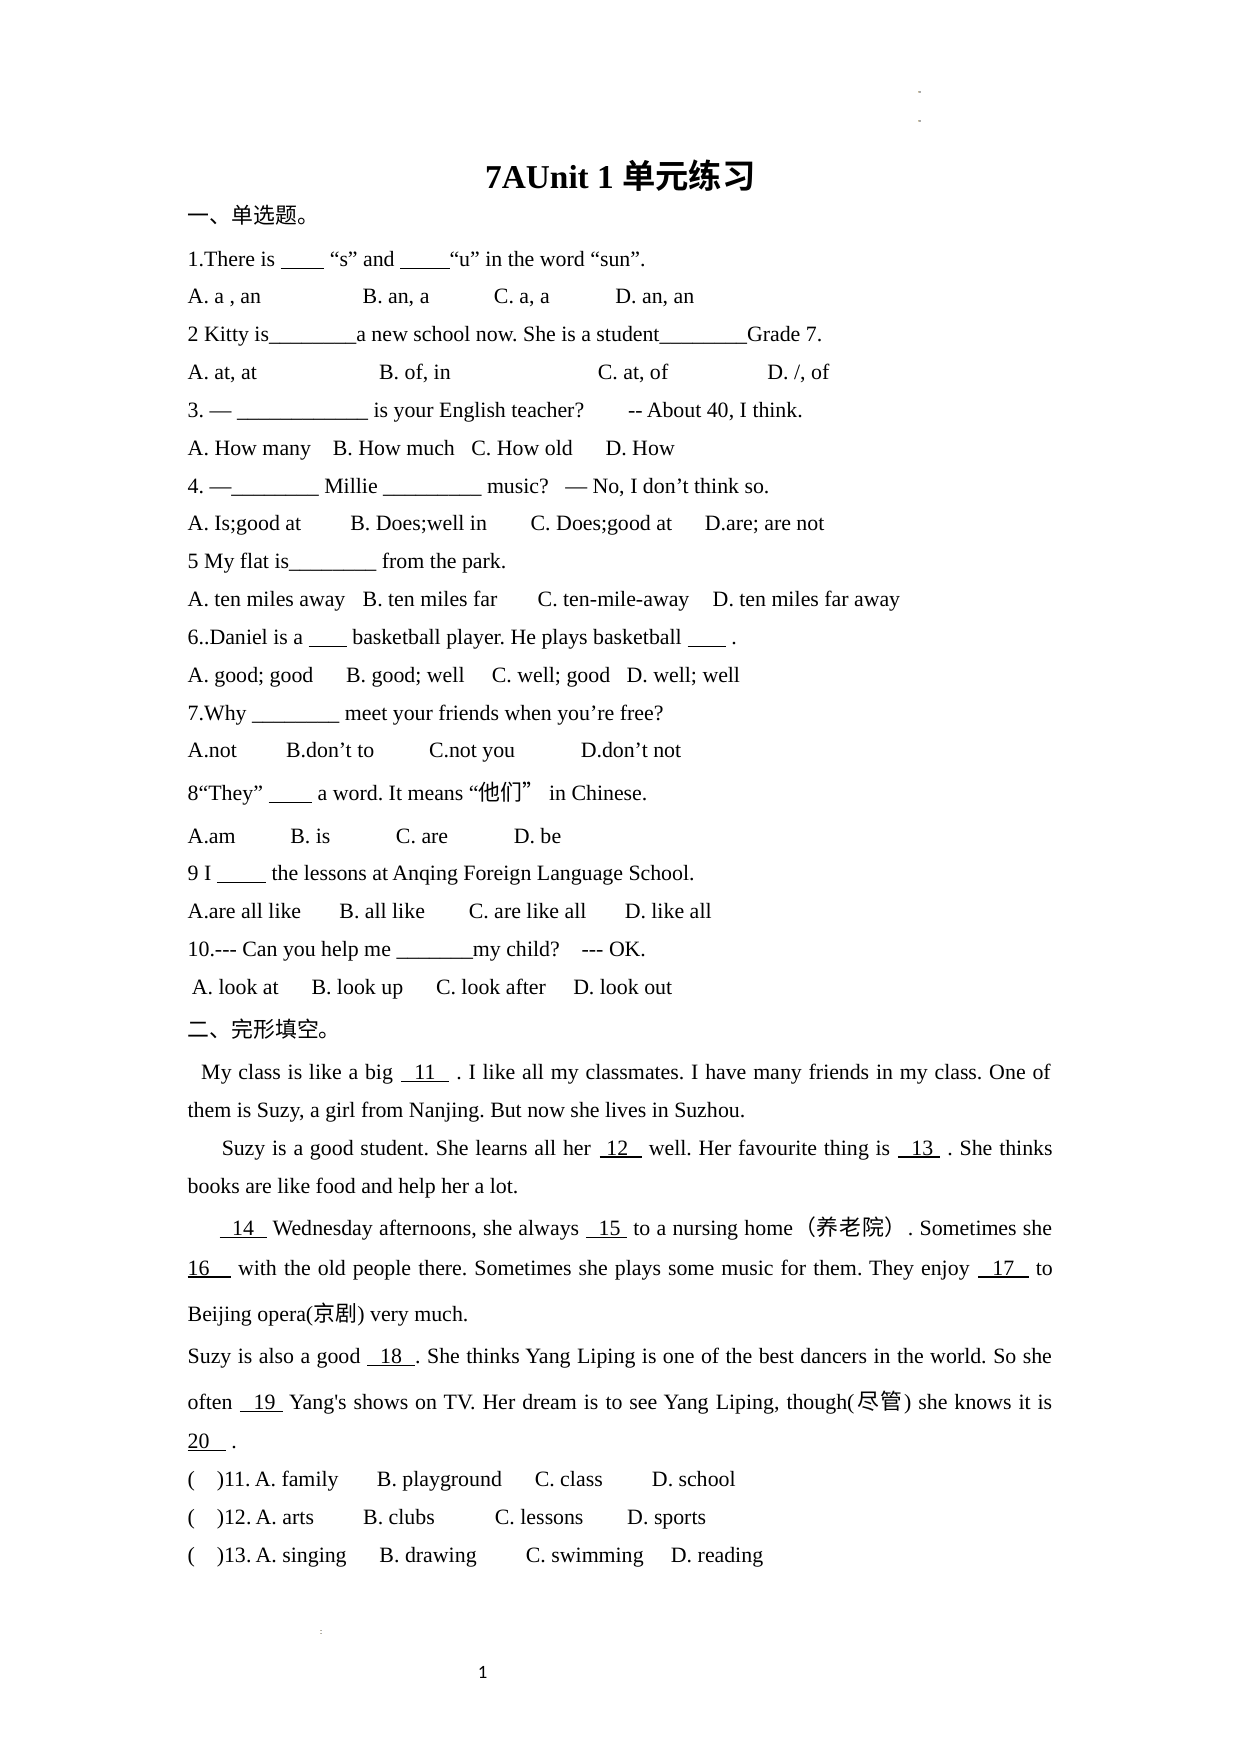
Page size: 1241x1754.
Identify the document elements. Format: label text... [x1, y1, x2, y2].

text ( )12. A. arts B. clubs C. lessons D. sports [187, 1504, 1053, 1529]
list How many B. How much C. How old D. How [187, 435, 1053, 460]
text A. good; good B. good; well C. well; good D. well; well [187, 662, 1053, 687]
text 4. —________ Millie _________ music? — No, I don’t think so. [187, 473, 1053, 498]
text 7.Why ________ meet your friends when you’re free? [187, 699, 1053, 725]
text A. a , an B. an, a C. a, a D. an, an [187, 283, 1053, 309]
text A. ten miles away B. ten miles far C. ten-mile-away D. ten miles far away [187, 586, 1053, 611]
text Suzy is a good student. She learns all her 12 well. Her favourite thing is 13 . She thinks books are like food and help her a lot. [187, 1135, 1053, 1198]
text A.am B. is C. are D. be [187, 823, 1053, 848]
text 2 Kitty is________a new school now. She is a student________Grade 7. [187, 321, 1053, 347]
text A. at, at B. of, in C. at, of D. /, of [187, 359, 1053, 384]
text 二、完形填空。 [187, 1012, 1053, 1043]
text A.not B.don’t to C.not you D.don’t not [187, 737, 1053, 762]
text A.are all like B. all like C. are like all D. like all [187, 898, 1053, 923]
text 8“They” a word. It means “他们” in Chinese. [187, 775, 1053, 807]
text My class is like a big 11 . I like all my classmates. I have many friends in my class. One of them is Suzy, a girl from Nanjing. But now she lives in Suzhou. [187, 1059, 1053, 1122]
text 一、单选题。 [187, 198, 1053, 230]
text ( )13. A. singing B. drawing C. swimming D. reading [187, 1542, 1053, 1567]
text 7AUnit 1 单元练习 [187, 150, 1053, 198]
text 1.There is “s” and “u” in the word “sun”. [187, 246, 1053, 271]
text Suzy is also a good 18 . She thinks Yang Liping is one of the best dancers in the world. So she often 19 Yang's shows on TV. Her dream is to see Yang Liping, though(尽管) she knows it is 20 . [187, 1343, 1053, 1454]
text 9 I the lessons at Anqing Foreign Language School. [187, 860, 1053, 886]
text ( )11. A. family B. playground C. class D. school [187, 1466, 1053, 1492]
text 5 My flat is________ from the park. [187, 548, 1053, 573]
text 6..Daniel is a basketball player. He plays basketball . [187, 624, 1053, 649]
text A. look at B. look up C. look after D. look out [187, 974, 1053, 999]
text 3. — ____________ is your English teacher? -- About 40, I think. [187, 397, 1053, 422]
text 10.--- Can you help me _______my child? --- OK. [187, 936, 1053, 961]
text A. Is;good at B. Does;well in C. Does;good at D.are; are not [187, 510, 1053, 536]
text 14 Wednesday afternoons, she always 15 to a nursing home（养老院）. Sometimes she 16 with the old people there. Sometimes she plays some music for them. They enjoy 17 to Beijing opera(京剧) very much. [187, 1210, 1053, 1327]
